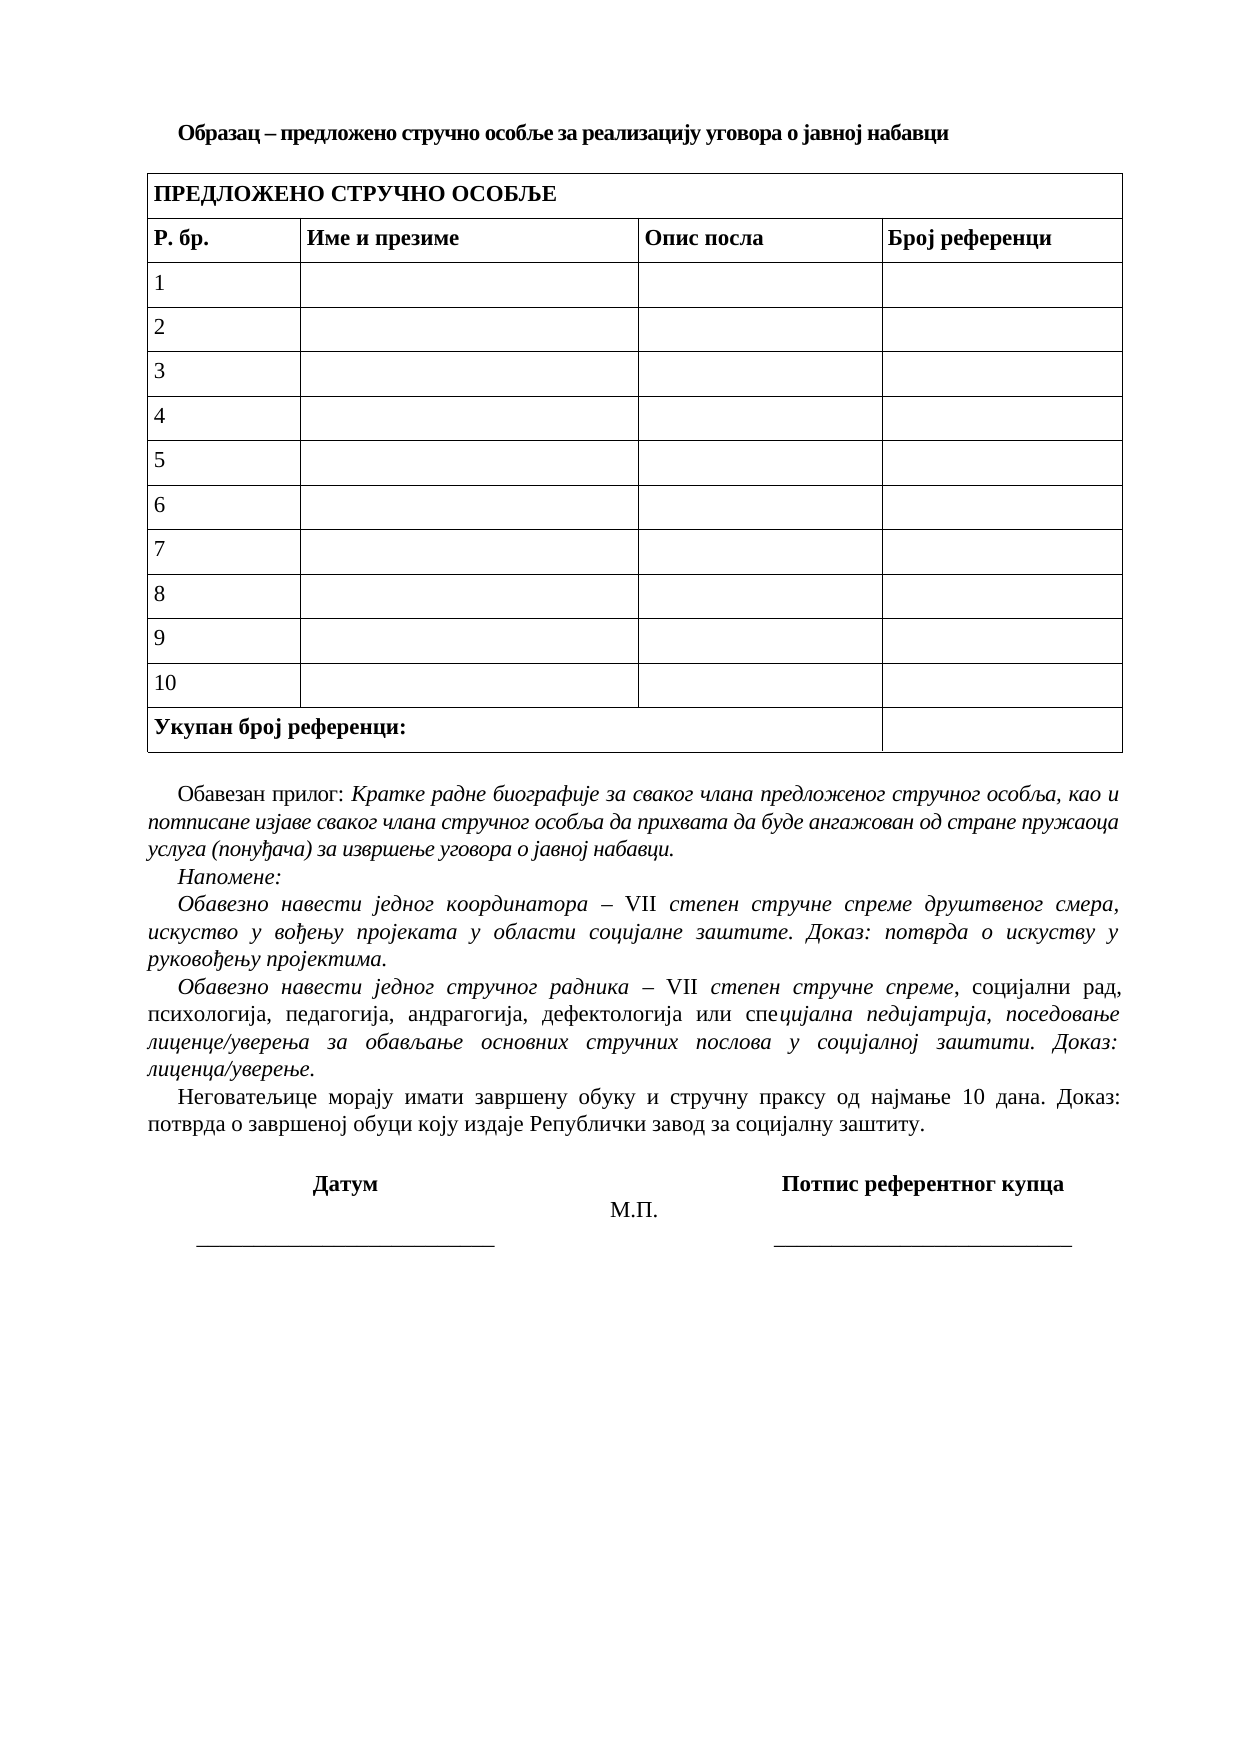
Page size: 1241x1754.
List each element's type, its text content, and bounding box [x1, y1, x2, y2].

table_cell [301, 575, 638, 618]
table_cell Р. бр. [148, 219, 300, 262]
table_cell [639, 263, 882, 307]
table_header Предложено стручно особље [148, 174, 1122, 218]
table_cell 9 [148, 619, 300, 662]
table_cell [301, 352, 638, 396]
table_cell Број референци [883, 219, 1122, 262]
table_cell [639, 575, 882, 618]
table_cell 7 [148, 530, 300, 573]
table_cell [883, 352, 1122, 396]
table_cell [883, 664, 1122, 707]
table_cell [883, 397, 1122, 440]
table_cell Укупан број референци: [148, 708, 882, 751]
table_cell [301, 530, 638, 573]
table_cell [639, 352, 882, 396]
table_cell [301, 308, 638, 351]
table_cell 10 [148, 664, 300, 707]
table_cell Име и презиме [301, 219, 638, 262]
table_header М.П. [544, 1164, 724, 1282]
text Обавезно навести једног стручног радника – VII степен стручне спреме, социјални рад, психологија, педагогија, андрагогија, дефектологија или специјална педијатрија, поседовање лиценце/уверења за обављање основних стручних послова у социјалној заштити. Доказ: лиценца/уверење. [148, 972, 1122, 1082]
text Образац – предложено стручно особље за реализацију уговора о јавној набавци [148, 118, 1122, 146]
table_cell Опис посла [639, 219, 882, 262]
text Обавезно навести једног координатора – VII степен стручне спреме друштвеног смера, искуство у вођењу пројеката у области социјалне заштите. Доказ: потврда о искуству у руковођењу пројектима. [148, 889, 1122, 972]
table_cell [301, 664, 638, 707]
table_header Датум __________________________ [147, 1164, 544, 1282]
table_cell [639, 664, 882, 707]
table_cell [883, 486, 1122, 529]
table_cell [301, 441, 638, 484]
table_cell 2 [148, 308, 300, 351]
table_cell [639, 530, 882, 573]
table_header Потпис референтног купца __________________________ [724, 1164, 1121, 1282]
table_cell [301, 263, 638, 307]
table_cell [639, 308, 882, 351]
table_cell [639, 486, 882, 529]
table_cell 8 [148, 575, 300, 618]
table_cell [639, 397, 882, 440]
table_cell [883, 619, 1122, 662]
table_cell [883, 263, 1122, 307]
text Напомене: [148, 862, 1122, 889]
table_cell 1 [148, 263, 300, 307]
table_cell 4 [148, 397, 300, 440]
table_cell [301, 619, 638, 662]
text Неговатељице морају имати завршену обуку и стручну праксу од најмање 10 дана. Доказ: потврда о завршеној обуци коју издаје Републички завод за социјалну заштиту. [148, 1082, 1122, 1137]
table_cell 6 [148, 486, 300, 529]
table_cell [639, 619, 882, 662]
table_cell [883, 441, 1122, 484]
table_cell [883, 575, 1122, 618]
table_cell [883, 530, 1122, 573]
table_cell 5 [148, 441, 300, 484]
table_cell [883, 308, 1122, 351]
table_cell [301, 397, 638, 440]
table_cell [639, 441, 882, 484]
table_cell 3 [148, 352, 300, 396]
table_cell [301, 486, 638, 529]
text Обавезан прилог: Кратке радне биографије за сваког члана предложеног стручног особља, као и потписане изјаве сваког члана стручног особља да прихвата да буде ангажован од стране пружаоца услуга (понуђача) за извршење уговора о јавној набавци. [148, 779, 1122, 862]
table_cell [883, 708, 1122, 751]
